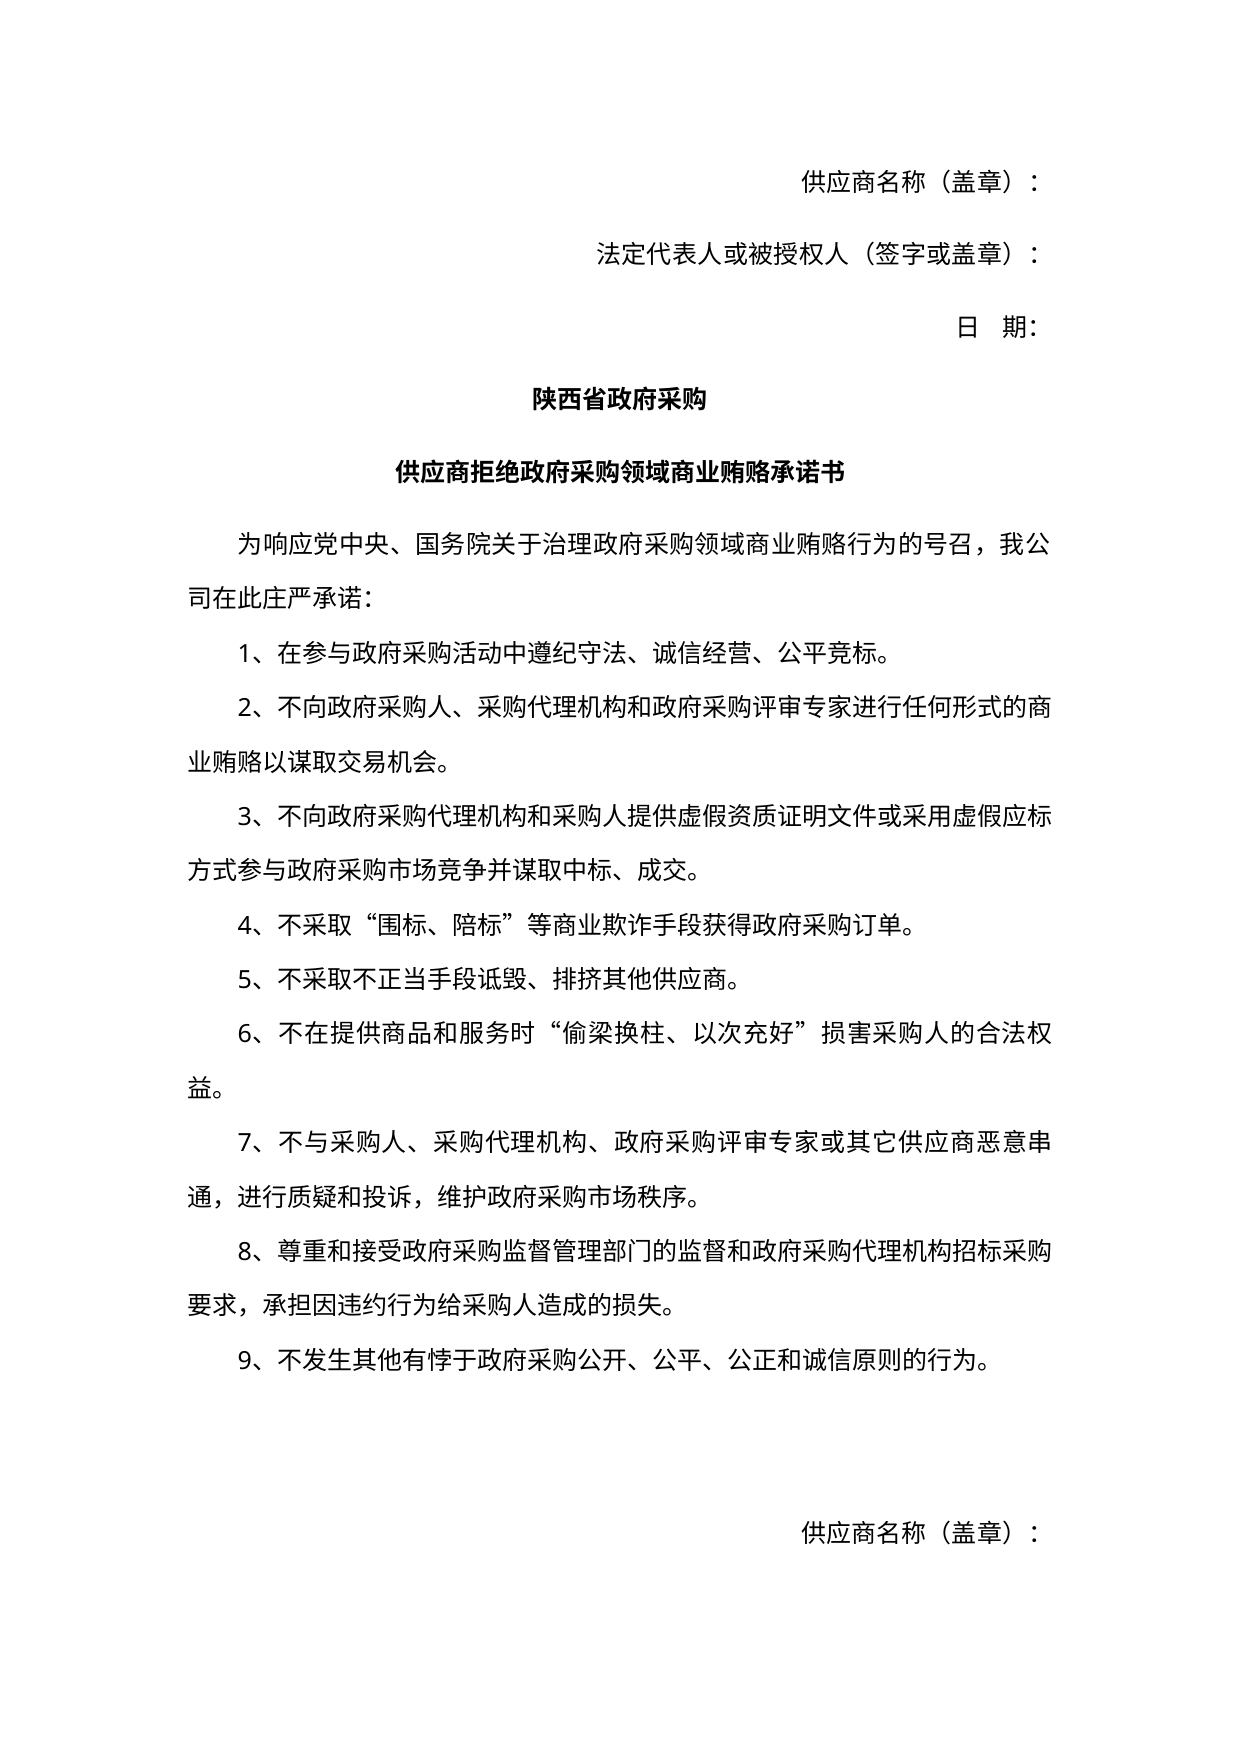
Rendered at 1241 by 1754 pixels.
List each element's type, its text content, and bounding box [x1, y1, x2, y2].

text 日 期： [187, 307, 1053, 343]
text 3、不向政府采购代理机构和采购人提供虚假资质证明文件或采用虚假应标方式参与政府采购市场竞争并谋取中标、成交。 [187, 796, 1053, 887]
text 法定代表人或被授权人（签字或盖章）： [187, 234, 1053, 271]
text 9、不发生其他有悖于政府采购公开、公平、公正和诚信原则的行为。 [187, 1340, 1053, 1376]
text 2、不向政府采购人、采购代理机构和政府采购评审专家进行任何形式的商业贿赂以谋取交易机会。 [187, 688, 1053, 778]
text 8、尊重和接受政府采购监督管理部门的监督和政府采购代理机构招标采购要求，承担因违约行为给采购人造成的损失。 [187, 1231, 1053, 1322]
text 陕西省政府采购 [187, 379, 1053, 416]
text 5、不采取不正当手段诋毁、排挤其他供应商。 [187, 959, 1053, 996]
text 7、不与采购人、采购代理机构、政府采购评审专家或其它供应商恶意串通，进行质疑和投诉，维护政府采购市场秩序。 [187, 1123, 1053, 1213]
text 供应商名称（盖章）： [187, 162, 1053, 198]
text 6、不在提供商品和服务时“偷梁换柱、以次充好”损害采购人的合法权益。 [187, 1014, 1053, 1104]
text 为响应党中央、国务院关于治理政府采购领域商业贿赂行为的号召，我公司在此庄严承诺： [187, 524, 1053, 615]
text 供应商拒绝政府采购领域商业贿赂承诺书 [187, 452, 1053, 488]
text 供应商名称（盖章）： [187, 1514, 1053, 1550]
text 4、不采取“围标、陪标”等商业欺诈手段获得政府采购订单。 [187, 905, 1053, 941]
text 1、在参与政府采购活动中遵纪守法、诚信经营、公平竞标。 [187, 633, 1053, 669]
